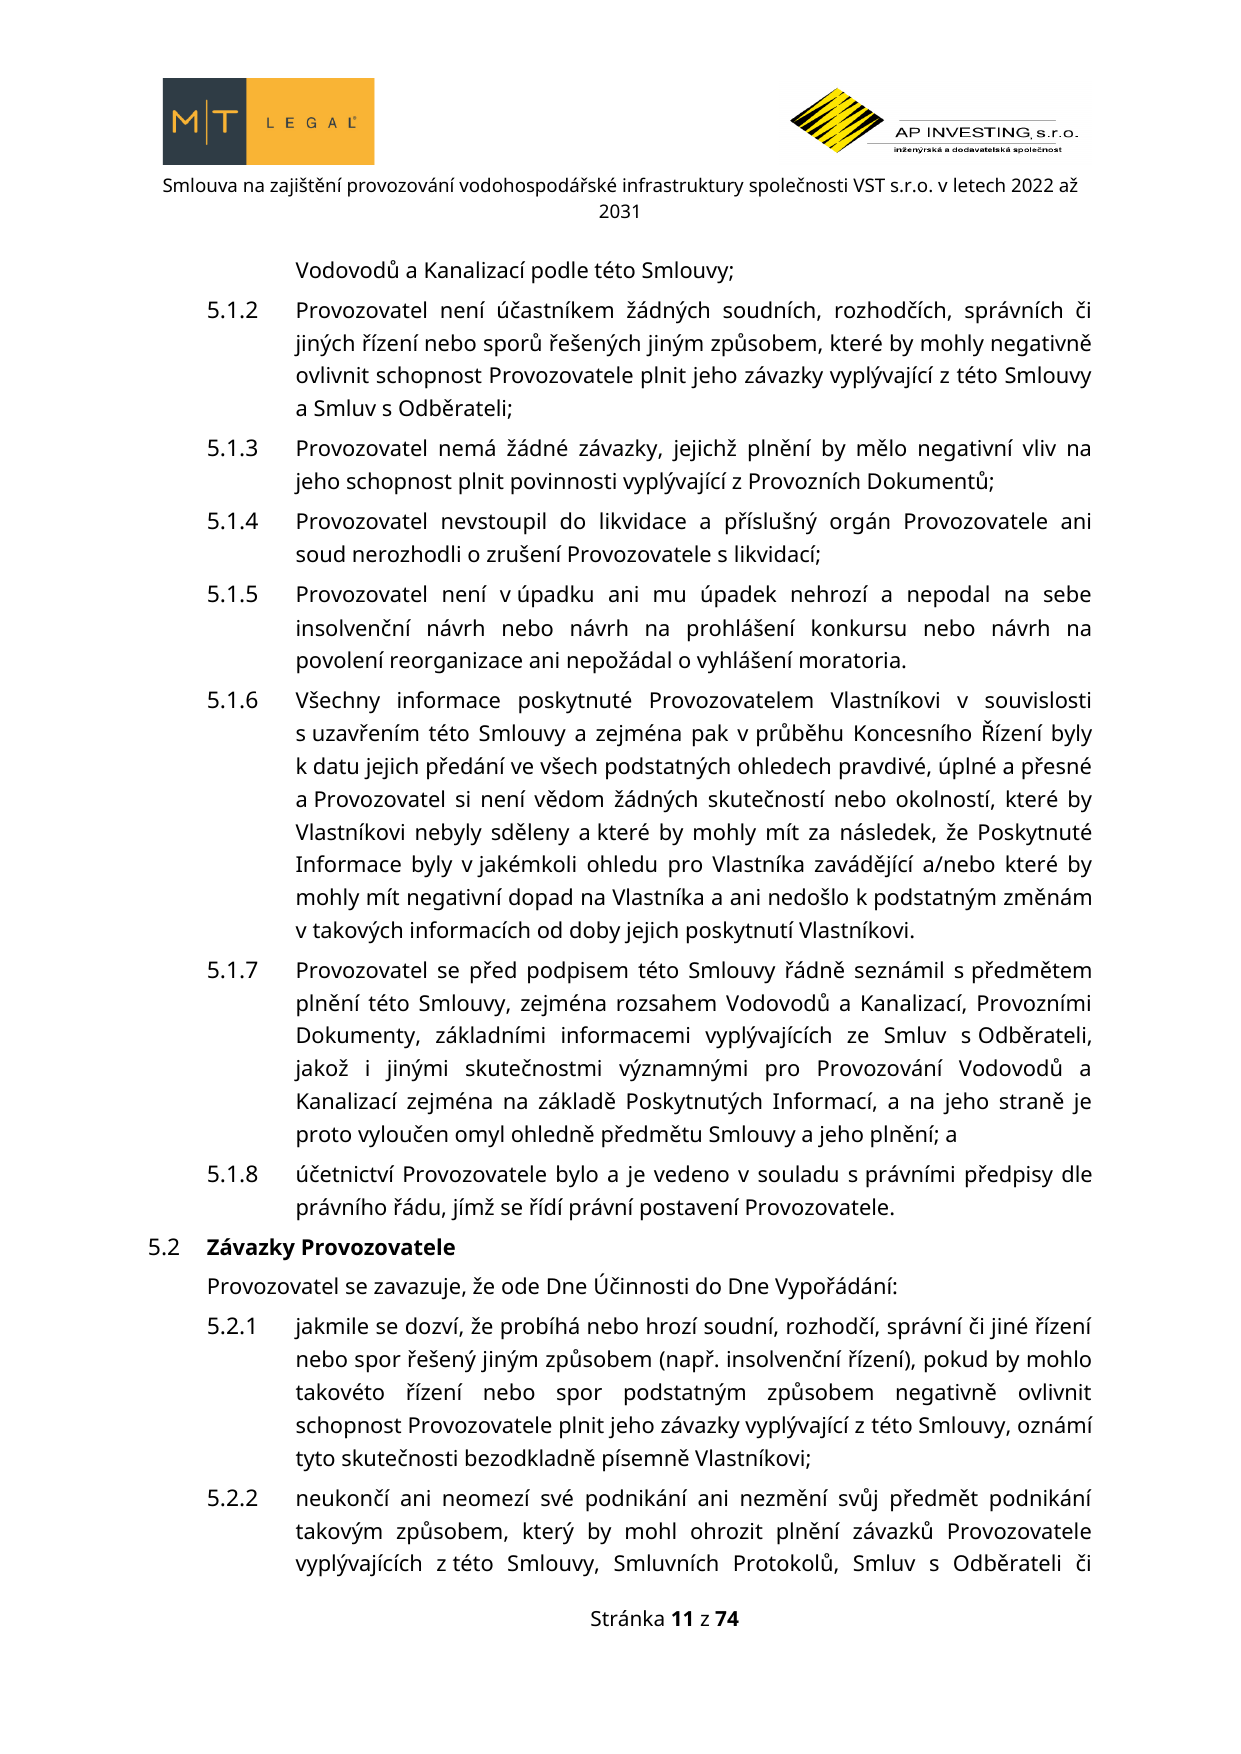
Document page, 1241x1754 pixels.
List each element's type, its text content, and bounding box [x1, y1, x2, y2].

picture [162, 78, 375, 165]
subtitle Všechny informace poskytnuté Provozovatelem Vlastníkovi v souvislosti s uzavřením této Smlouvy a zejména pak v průběhu Koncesního Řízení byly k datu jejich předání ve všech podstatných ohledech pravdivé, úplné a přesné a Provozovatel si není vědom žádných skutečností nebo okolností, které by Vlastníkovi nebyly sděleny a které by mohly mít za následek, že Poskytnuté Informace byly v jakémkoli ohledu pro Vlastníka zavádějící a/nebo které by mohly mít negativní dopad na Vlastníka a ani nedošlo k podstatným změnám v takových informacích od doby jejich poskytnutí Vlastníkovi. [207, 684, 1093, 944]
subtitle Provozovatel se před podpisem této Smlouvy řádně seznámil s předmětem plnění této Smlouvy, zejména rozsahem Vodovodů a Kanalizací, Provozními Dokumenty, základními informacemi vyplývajících ze Smluv s Odběrateli, jakož i jinými skutečnostmi významnými pro Provozování Vodovodů a Kanalizací zejména na základě Poskytnutých Informací, a na jeho straně je proto vyloučen omyl ohledně předmětu Smlouvy a jeho plnění; a [207, 954, 1093, 1148]
subtitle Provozovatel není v úpadku ani mu úpadek nehrozí a nepodal na sebe insolvenční návrh nebo návrh na prohlášení konkursu nebo návrh na povolení reorganizace ani nepožádal o vyhlášení moratoria. [207, 578, 1093, 675]
subtitle účetnictví Provozovatele bylo a je vedeno v souladu s právními předpisy dle právního řádu, jímž se řídí právní postavení Provozovatele. [207, 1158, 1093, 1222]
picture [778, 80, 1093, 165]
text Provozovatel se zavazuje, že ode Dne Účinnosti do Dne Vypořádání: [207, 1271, 1093, 1301]
subtitle Provozovatel není účastníkem žádných soudních, rozhodčích, správních či jiných řízení nebo sporů řešených jiným způsobem, které by mohly negativně ovlivnit schopnost Provozovatele plnit jeho závazky vyplývající z této Smlouvy a Smluv s Odběrateli; [207, 294, 1093, 423]
subtitle jakmile se dozví, že probíhá nebo hrozí soudní, rozhodčí, správní či jiné řízení nebo spor řešený jiným způsobem (např. insolvenční řízení), pokud by mohlo takovéto řízení nebo spor podstatným způsobem negativně ovlivnit schopnost Provozovatele plnit jeho závazky vyplývající z této Smlouvy, oznámí tyto skutečnosti bezodkladně písemně Vlastníkovi; [207, 1310, 1093, 1472]
text Závazky Provozovatele [148, 1231, 1093, 1262]
subtitle Provozovatel nemá žádné závazky, jejichž plnění by mělo negativní vliv na jeho schopnost plnit povinnosti vyplývající z Provozních Dokumentů; [207, 432, 1093, 496]
subtitle Provozovatel nevstoupil do likvidace a příslušný orgán Provozovatele ani soud nerozhodli o zrušení Provozovatele s likvidací; [207, 505, 1093, 569]
